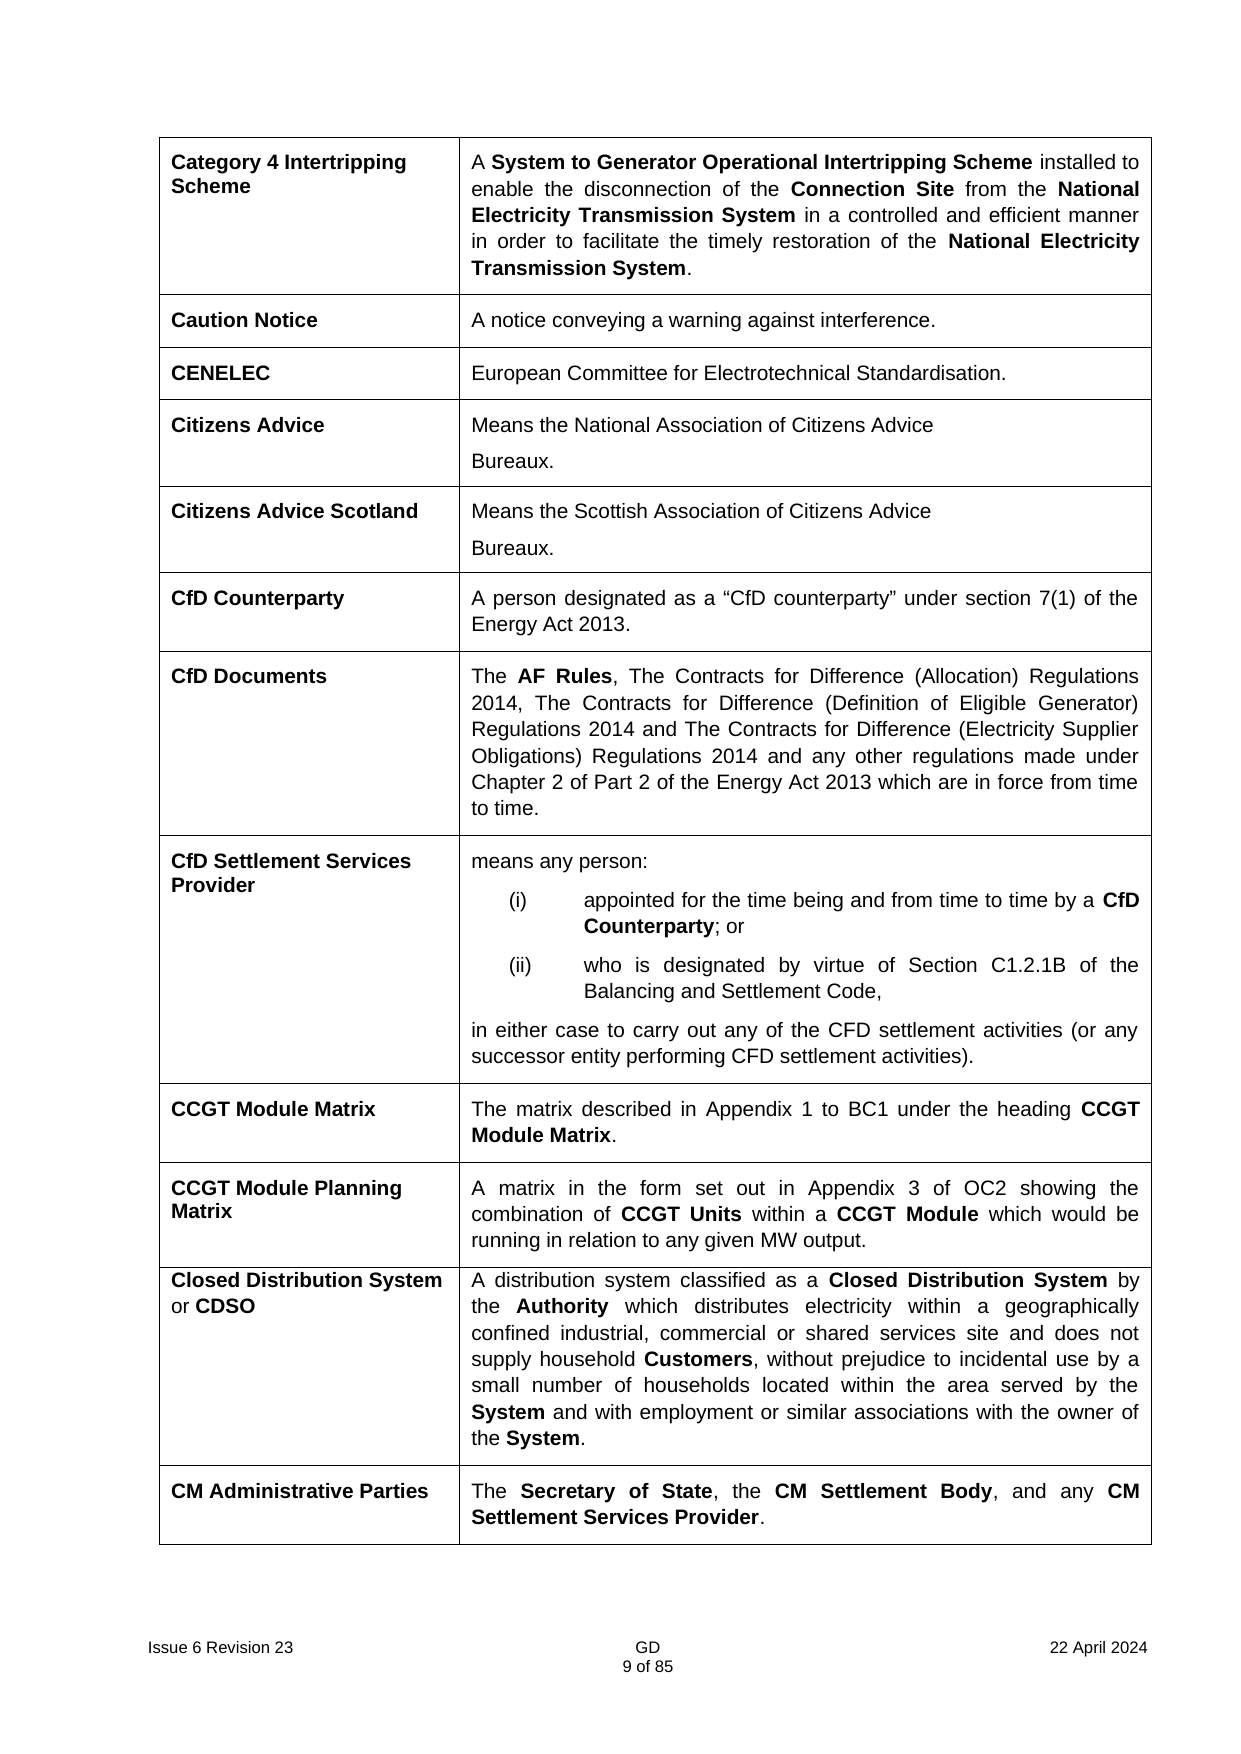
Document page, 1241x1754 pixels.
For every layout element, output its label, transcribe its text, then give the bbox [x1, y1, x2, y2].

table_cell CM Administrative Parties [160, 1466, 459, 1544]
table_cell The matrix described in Appendix 1 to BC1 under the heading CCGT Module Matrix. [460, 1084, 1151, 1162]
table_cell The AF Rules, The Contracts for Difference (Allocation) Regulations 2014, The Contracts for Difference (Definition of Eligible Generator) Regulations 2014 and The Contracts for Difference (Electricity Supplier Obligations) Regulations 2014 and any other regulations made under Chapter 2 of Part 2 of the Energy Act 2013 which are in force from time to time. [460, 652, 1151, 835]
table_cell Category 4 Intertripping Scheme [160, 138, 459, 294]
table_cell Closed Distribution System or CDSO [160, 1268, 459, 1465]
table_cell CCGT Module Matrix [160, 1084, 459, 1162]
table_cell Caution Notice [160, 295, 459, 347]
table_cell Citizens Advice Scotland [160, 487, 459, 572]
table_cell CENELEC [160, 348, 459, 399]
table_cell CCGT Module Planning Matrix [160, 1163, 459, 1267]
table_cell means any person: appointed for the time being and from time to time by a CfD Counterparty; or who is designated by virtue of Section C1.2.1B of the Balancing and Settlement Code, in either case to carry out any of the CFD settlement activities (or any successor entity performing CFD settlement activities). [460, 836, 1151, 1083]
table_cell Means the National Association of Citizens Advice Bureaux. [460, 400, 1151, 486]
table_cell A distribution system classified as a Closed Distribution System by the Authority which distributes electricity within a geographically confined industrial, commercial or shared services site and does not supply household Customers, without prejudice to incidental use by a small number of households located within the area served by the System and with employment or similar associations with the owner of the System. [460, 1268, 1151, 1465]
table_cell A matrix in the form set out in Appendix 3 of OC2 showing the combination of CCGT Units within a CCGT Module which would be running in relation to any given MW output. [460, 1163, 1151, 1267]
table_cell A System to Generator Operational Intertripping Scheme installed to enable the disconnection of the Connection Site from the National Electricity Transmission System in a controlled and efficient manner in order to facilitate the timely restoration of the National Electricity Transmission System. [460, 138, 1151, 294]
table_cell Means the Scottish Association of Citizens Advice Bureaux. [460, 487, 1151, 572]
table_cell CfD Counterparty [160, 573, 459, 651]
table_cell Citizens Advice [160, 400, 459, 486]
table_cell CfD Documents [160, 652, 459, 835]
table_cell The Secretary of State, the CM Settlement Body, and any CM Settlement Services Provider. [460, 1466, 1151, 1544]
table_cell CfD Settlement Services Provider [160, 836, 459, 1083]
table_cell A person designated as a “CfD counterparty” under section 7(1) of the Energy Act 2013. [460, 573, 1151, 651]
table_cell A notice conveying a warning against interference. [460, 295, 1151, 347]
table_cell European Committee for Electrotechnical Standardisation. [460, 348, 1151, 399]
